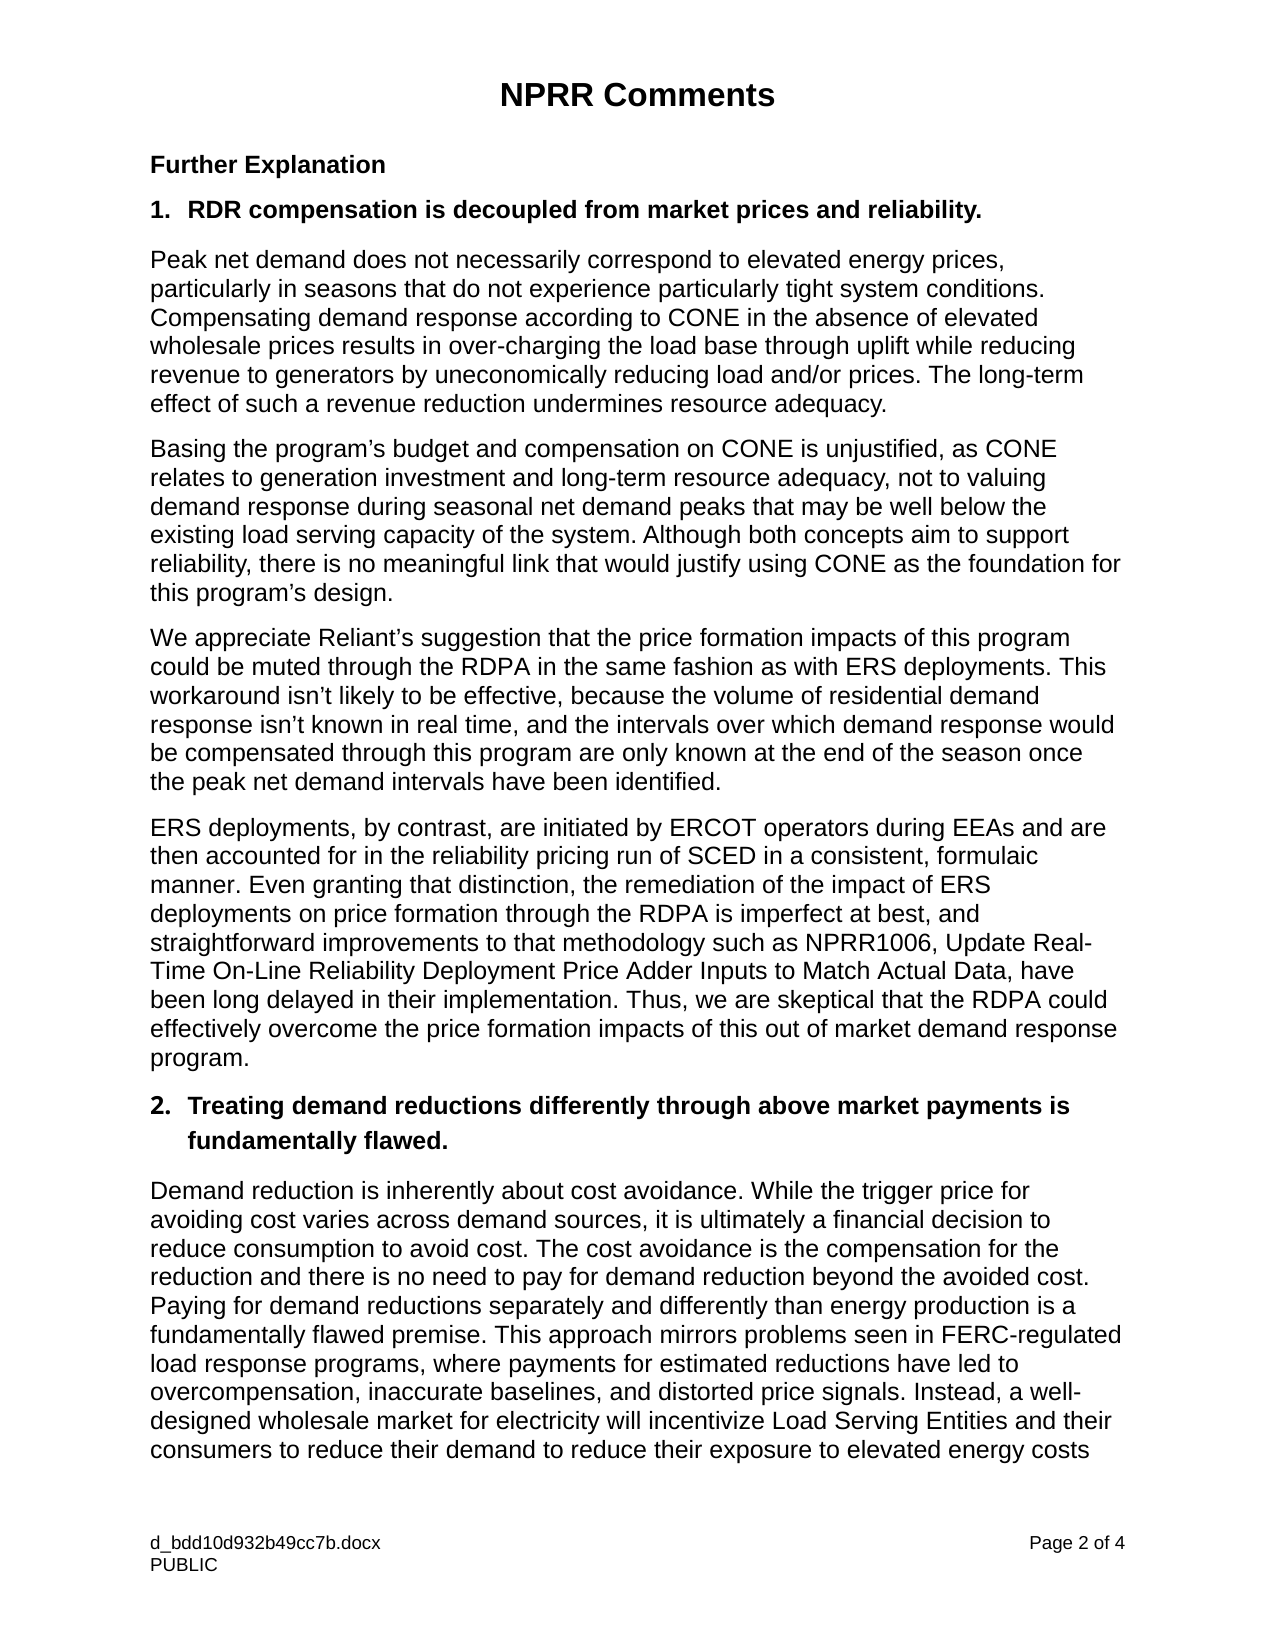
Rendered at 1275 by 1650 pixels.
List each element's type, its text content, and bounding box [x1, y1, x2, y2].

text We appreciate Reliant’s suggestion that the price formation impacts of this program could be muted through the RDPA in the same fashion as with ERS deployments. This workaround isn’t likely to be effective, because the volume of residential demand response isn’t known in real time, and the intervals over which demand response would be compensated through this program are only known at the end of the season once the peak net demand intervals have been identified. [150, 623, 1125, 796]
list RDR compensation is decoupled from market prices and reliability. [150, 195, 1125, 224]
list Peak net demand does not necessarily correspond to elevated energy prices, particularly in seasons that do not experience particularly tight system conditions. Compensating demand response according to CONE in the absence of elevated wholesale prices results in over-charging the load base through uplift while reducing revenue to generators by uneconomically reducing load and/or prices. The long-term effect of such a revenue reduction undermines resource adequacy. [150, 245, 1125, 418]
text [150, 1176, 1125, 1463]
list Treating demand reductions differently through above market payments is fundamentally flawed. [150, 1088, 1125, 1155]
list ERS deployments, by contrast, are initiated by ERCOT operators during EEAs and are then accounted for in the reliability pricing run of SCED in a consistent, formulaic manner. Even granting that distinction, the remediation of the impact of ERS deployments on price formation through the RDPA is imperfect at best, and straightforward improvements to that methodology such as NPRR1006, Update Real-Time On-Line Reliability Deployment Price Adder Inputs to Match Actual Data, have been long delayed in their implementation. Thus, we are skeptical that the RDPA could effectively overcome the price formation impacts of this out of market demand response program. [150, 813, 1125, 1071]
text Further Explanation [150, 150, 1125, 179]
list Basing the program’s budget and compensation on CONE is unjustified, as CONE relates to generation investment and long-term resource adequacy, not to valuing demand response during seasonal net demand peaks that may be well below the existing load serving capacity of the system. Although both concepts aim to support reliability, there is no meaningful link that would justify using CONE as the foundation for this program’s design. [150, 434, 1125, 607]
